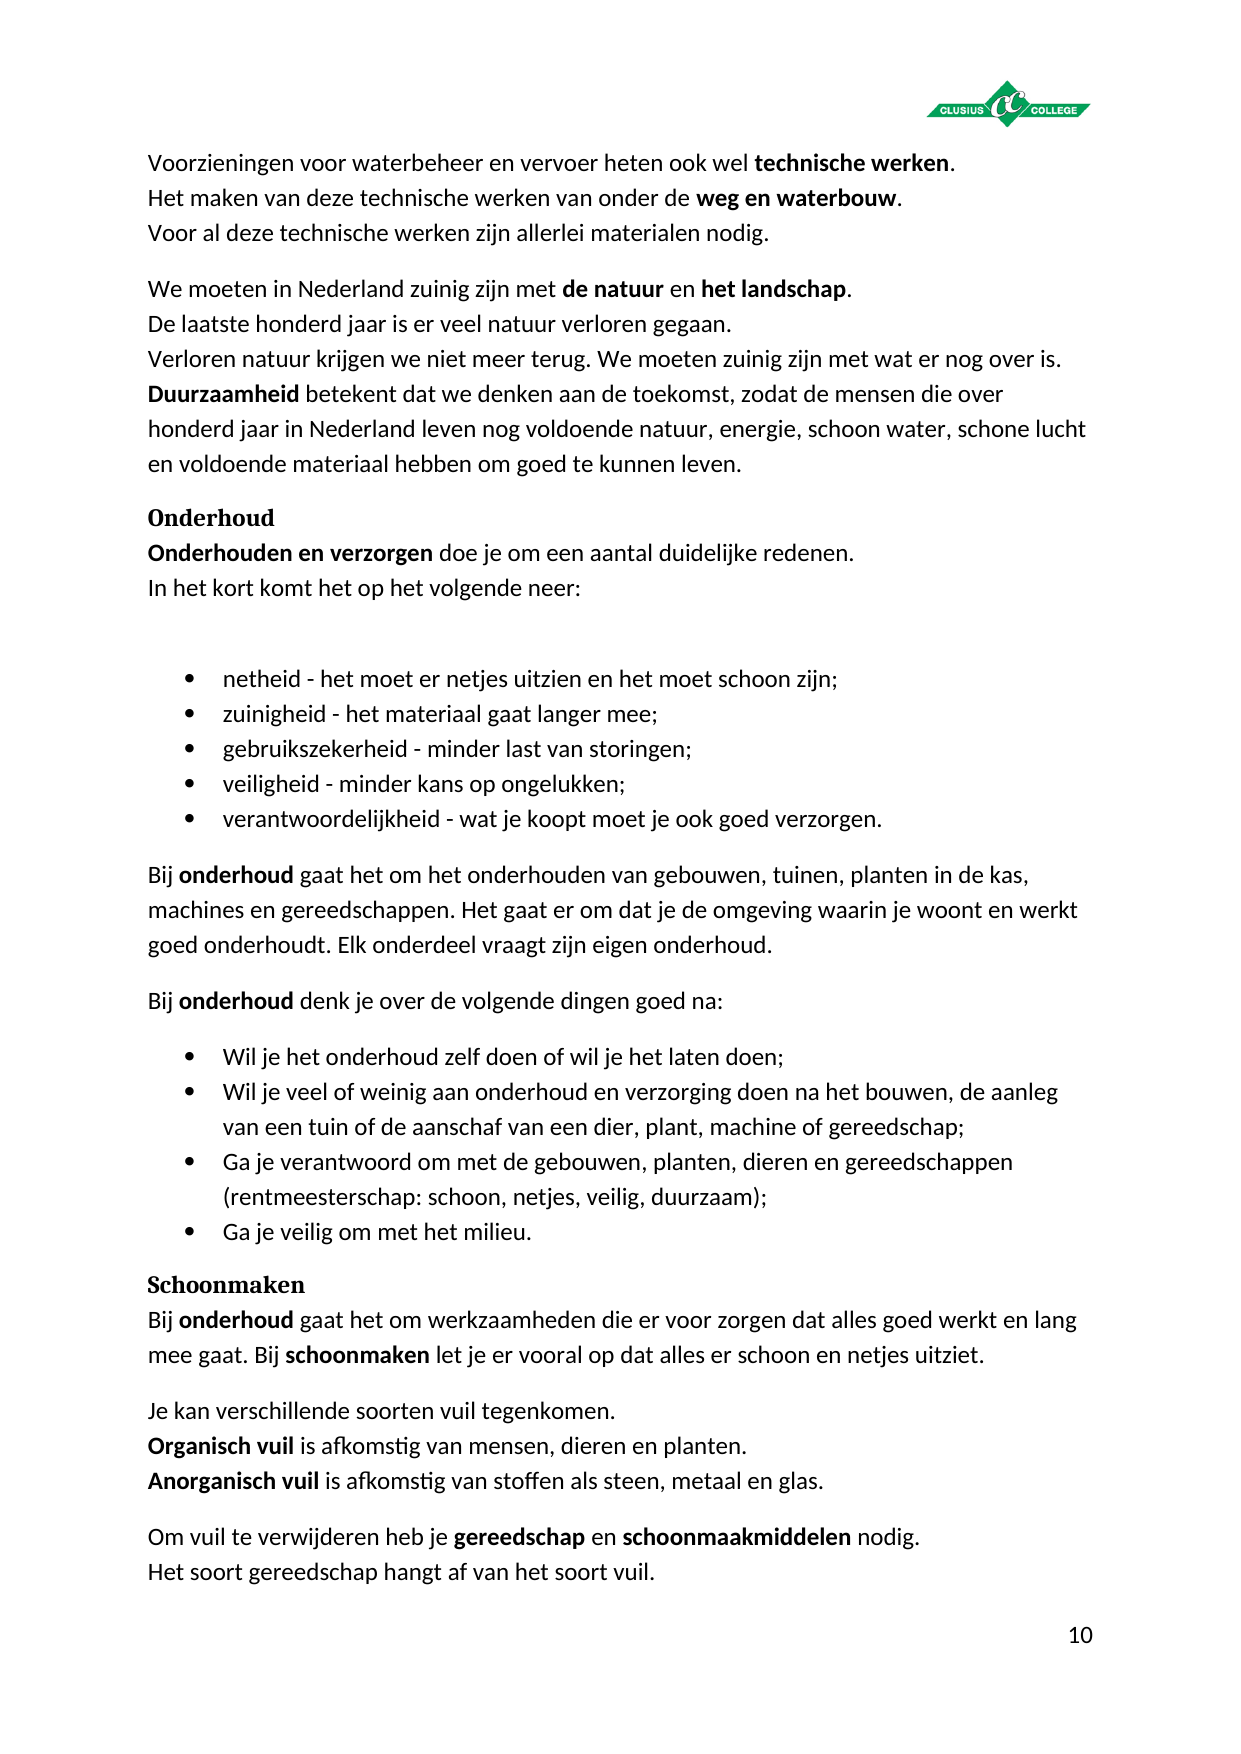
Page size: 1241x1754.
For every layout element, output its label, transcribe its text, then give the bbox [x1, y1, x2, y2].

list veiligheid - minder kans op ongelukken; [185, 768, 1093, 799]
list zuinigheid - het materiaal gaat langer mee; [185, 698, 1093, 729]
list gebruikszekerheid - minder last van storingen; [185, 733, 1093, 764]
list Ga je veilig om met het milieu. [185, 1216, 1093, 1246]
text Bij onderhoud gaat het om werkzaamheden die er voor zorgen dat alles goed werkt en lang mee gaat. Bij schoonmaken let je er vooral op dat alles er schoon en netjes uitziet. [148, 1304, 1093, 1370]
subtitle Onderhoud [148, 504, 1093, 533]
text Voorzieningen voor waterbeheer en vervoer heten ook wel technische werken. Het maken van deze technische werken van onder de weg en waterbouw. Voor al deze technische werken zijn allerlei materialen nodig. [148, 148, 1093, 248]
list verantwoordelijkheid - wat je koopt moet je ook goed verzorgen. [185, 803, 1093, 834]
list Wil je veel of weinig aan onderhoud en verzorging doen na het bouwen, de aanleg van een tuin of de aanschaf van een dier, plant, machine of gereedschap; [185, 1076, 1093, 1141]
text Bij onderhoud denk je over de volgende dingen goed na: [148, 985, 1093, 1015]
subtitle Schoonmaken [148, 1271, 1093, 1300]
text Onderhouden en verzorgen doe je om een aantal duidelijke redenen. In het kort komt het op het volgende neer: [148, 537, 1093, 638]
list netheid - het moet er netjes uitzien en het moet schoon zijn; [185, 663, 1093, 694]
list Ga je verantwoord om met de gebouwen, planten, dieren en gereedschappen (rentmeesterschap: schoon, netjes, veilig, duurzaam); [185, 1146, 1093, 1211]
picture [917, 73, 1093, 128]
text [148, 1521, 1093, 1587]
text Je kan verschillende soorten vuil tegenkomen. Organisch vuil is afkomstig van mensen, dieren en planten. Anorganisch vuil is afkomstig van stoffen als steen, metaal en glas. [148, 1395, 1093, 1496]
list Wil je het onderhoud zelf doen of wil je het laten doen; [185, 1041, 1093, 1071]
text Bij onderhoud gaat het om het onderhouden van gebouwen, tuinen, planten in de kas, machines en gereedschappen. Het gaat er om dat je de omgeving waarin je woont en werkt goed onderhoudt. Elk onderdeel vraagt zijn eigen onderhoud. [148, 859, 1093, 959]
text We moeten in Nederland zuinig zijn met de natuur en het landschap. De laatste honderd jaar is er veel natuur verloren gegaan. Verloren natuur krijgen we niet meer terug. We moeten zuinig zijn met wat er nog over is. Duurzaamheid betekent dat we denken aan de toekomst, zodat de mensen die over honderd jaar in Nederland leven nog voldoende natuur, energie, schoon water, schone lucht en voldoende materiaal hebben om goed te kunnen leven. [148, 273, 1093, 479]
